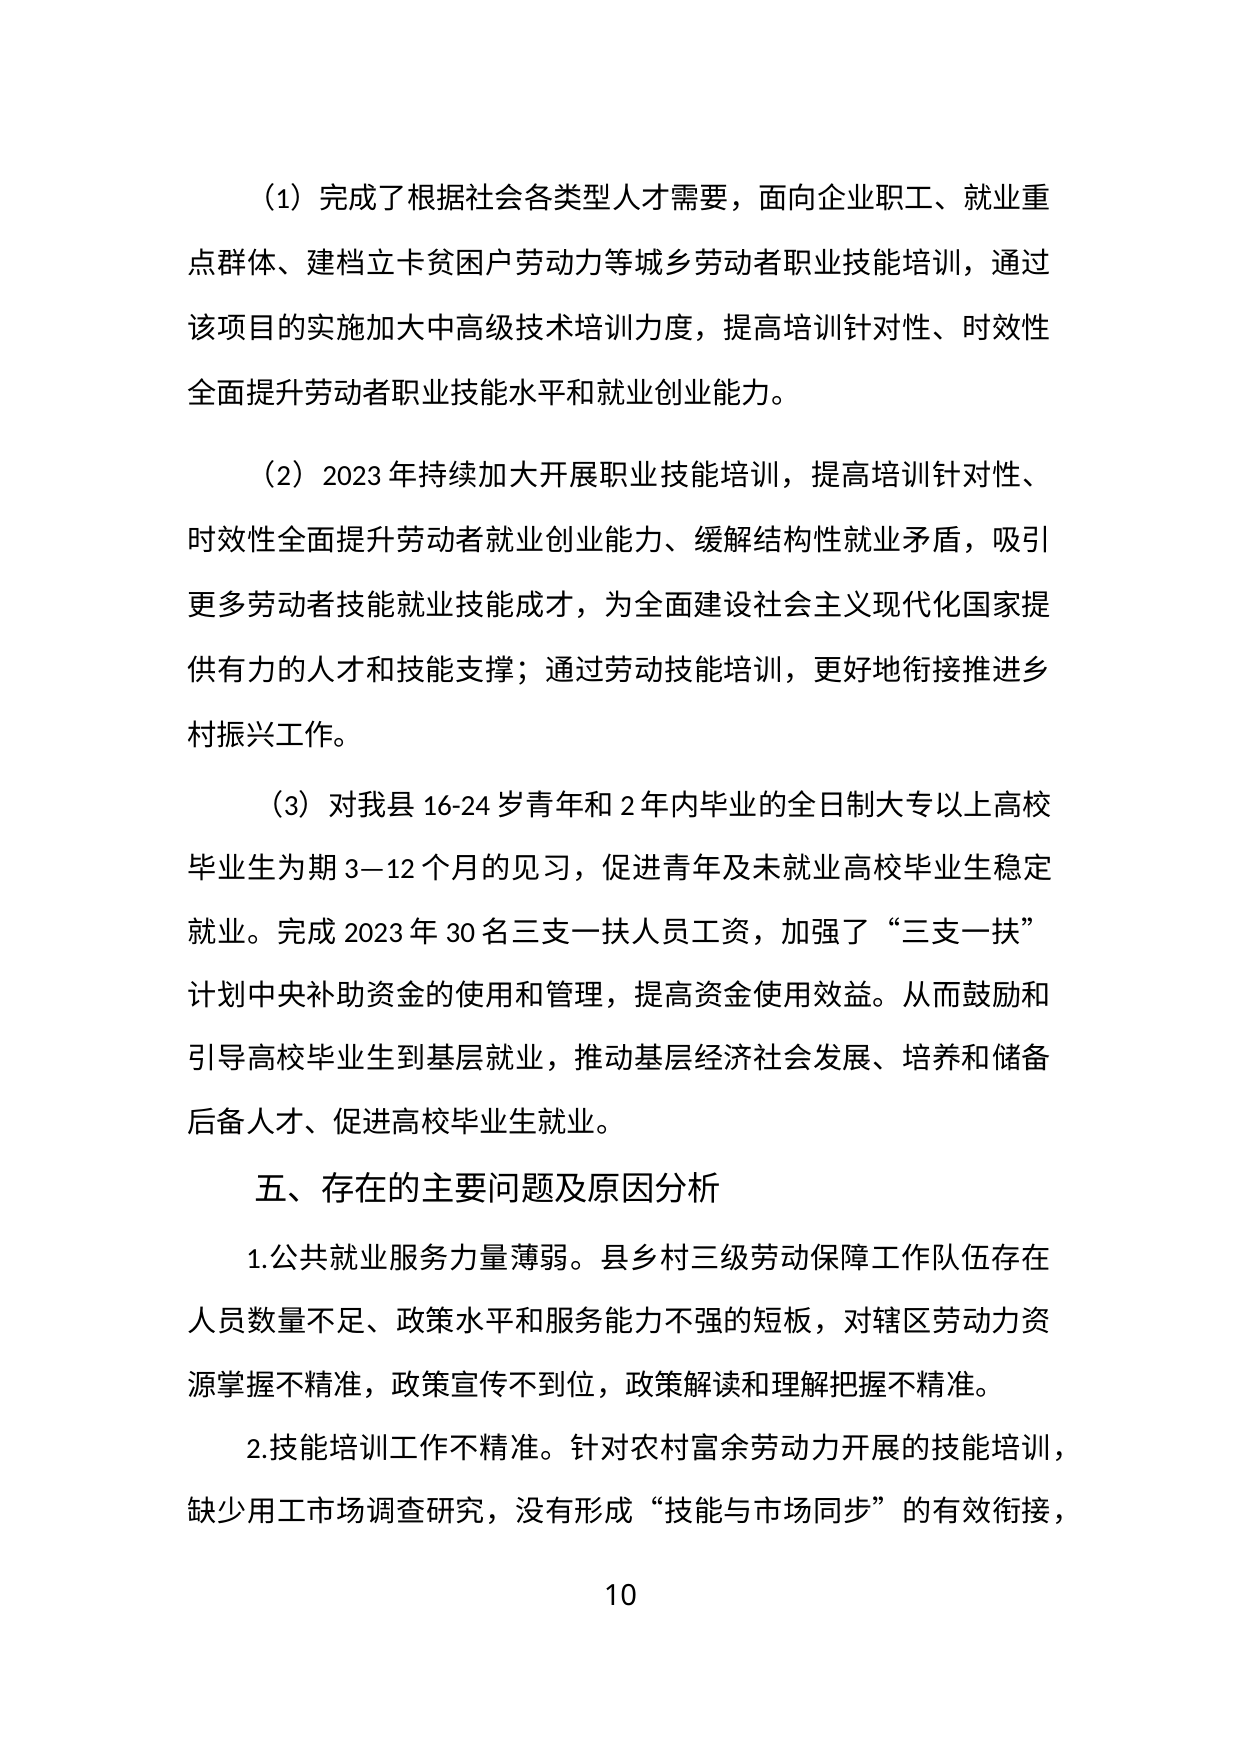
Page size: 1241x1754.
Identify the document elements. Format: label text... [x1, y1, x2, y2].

subtitle 五、存在的主要问题及原因分析 [187, 1162, 1053, 1210]
text （2）2023年持续加大开展职业技能培训，提高培训针对性、时效性全面提升劳动者就业创业能力、缓解结构性就业矛盾，吸引更多劳动者技能就业技能成才，为全面建设社会主义现代化国家提供有力的人才和技能支撑；通过劳动技能培训，更好地衔接推进乡村振兴工作。 [187, 440, 1053, 765]
list 1.公共就业服务力量薄弱。县乡村三级劳动保障工作队伍存在人员数量不足、政策水平和服务能力不强的短板，对辖区劳动力资源掌握不精准，政策宣传不到位，政策解读和理解把握不精准。 [187, 1234, 1053, 1403]
subtitle （3）对我县16-24岁青年和2年内毕业的全日制大专以上高校毕业生为期3—12个月的见习，促进青年及未就业高校毕业生稳定就业。完成2023年30名三支一扶人员工资，加强了“三支一扶”计划中央补助资金的使用和管理，提高资金使用效益。从而鼓励和引导高校毕业生到基层就业，推动基层经济社会发展、培养和储备后备人才、促进高校毕业生就业。 [187, 781, 1053, 1141]
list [187, 1424, 1053, 1530]
text （1）完成了根据社会各类型人才需要，面向企业职工、就业重点群体、建档立卡贫困户劳动力等城乡劳动者职业技能培训，通过该项目的实施加大中高级技术培训力度，提高培训针对性、时效性全面提升劳动者职业技能水平和就业创业能力。 [187, 163, 1053, 423]
